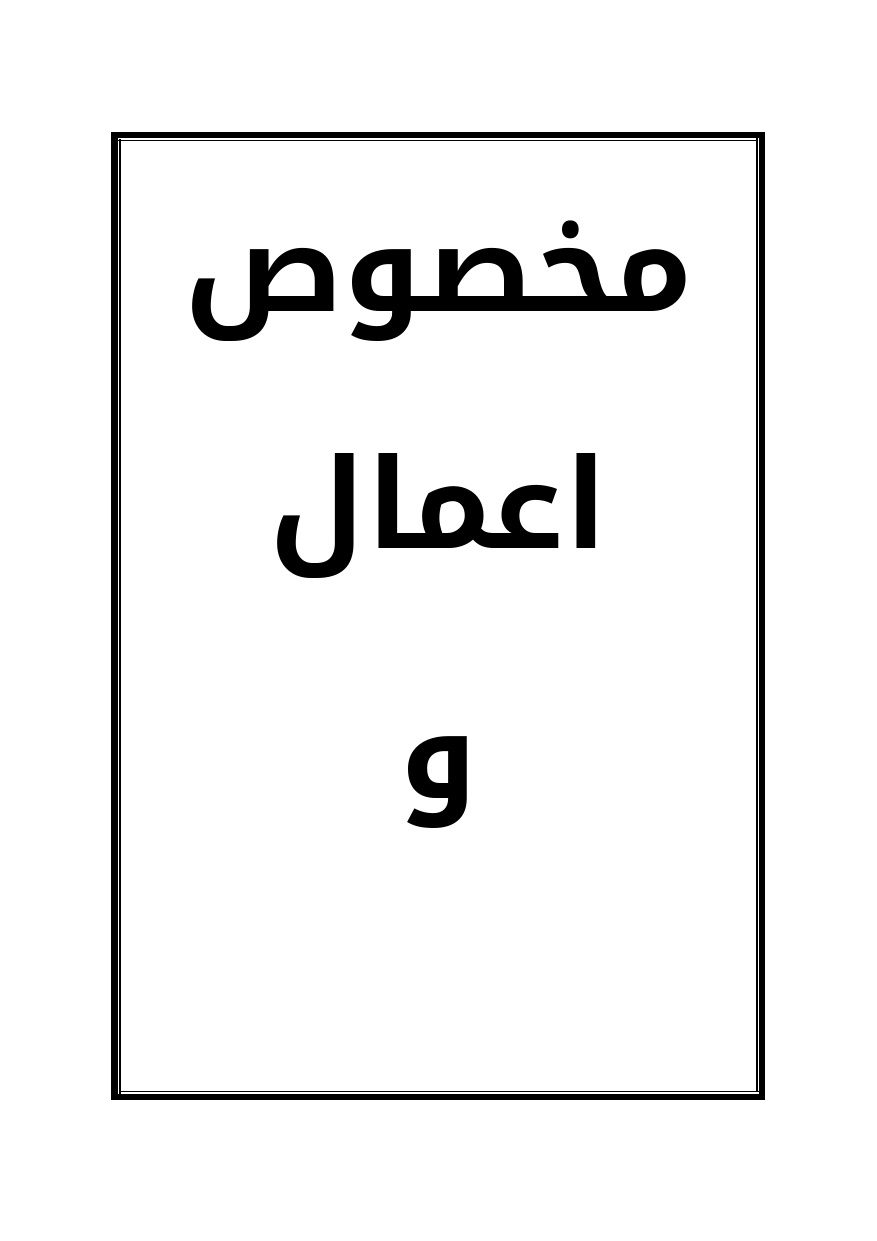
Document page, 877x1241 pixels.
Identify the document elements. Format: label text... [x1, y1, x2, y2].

text و [139, 638, 737, 875]
text مخصوص اعمال [139, 151, 737, 626]
